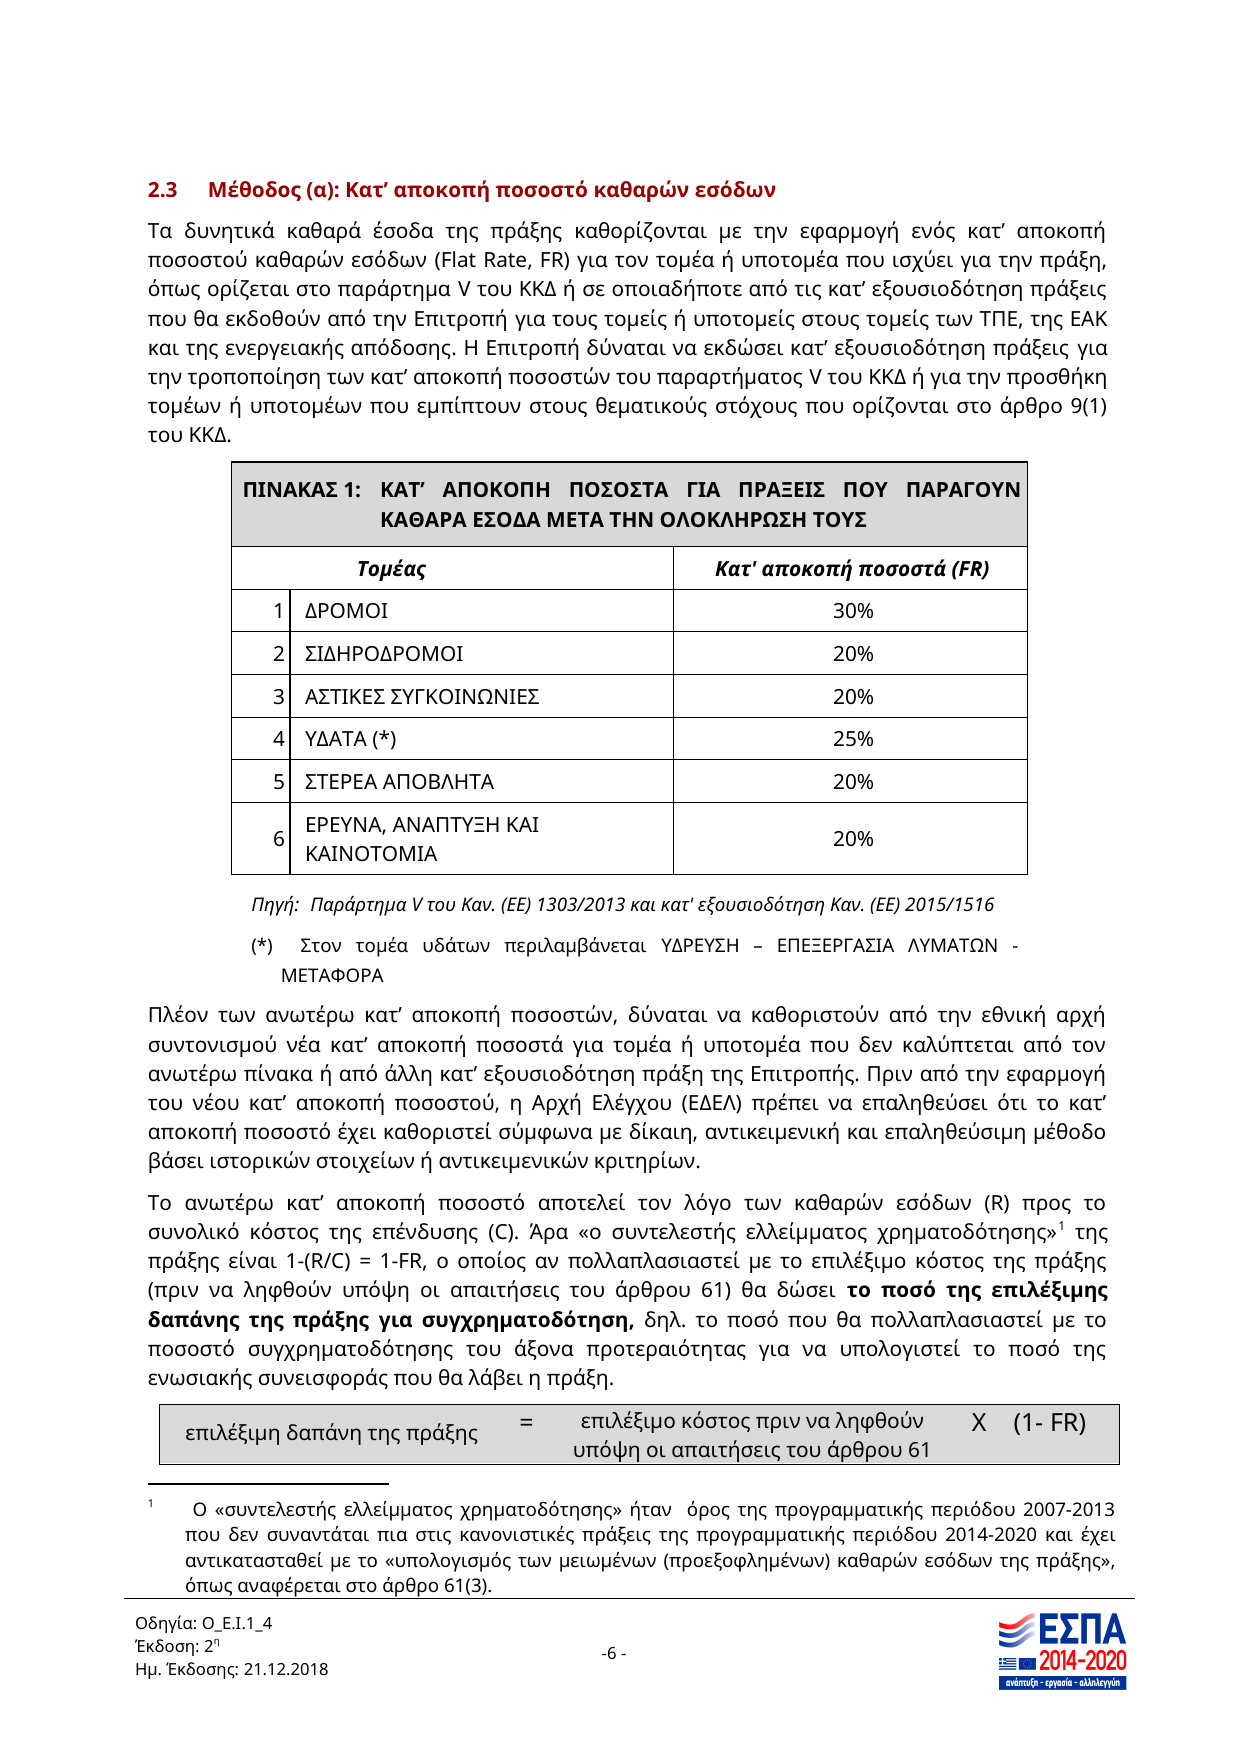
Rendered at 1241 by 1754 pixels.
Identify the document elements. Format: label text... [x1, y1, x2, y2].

table_cell Κατ' αποκοπή ποσοστά (FR) [674, 547, 1027, 588]
table_cell 2 [232, 632, 289, 674]
text Πλέον των ανωτέρω κατ’ αποκοπή ποσοστών, δύναται να καθοριστούν από την εθνική αρχή συντονισμού νέα κατ’ αποκοπή ποσοστά για τομέα ή υποτομέα που δεν καλύπτεται από τον ανωτέρω πίνακα ή από άλλη κατ’ εξουσιοδότηση πράξη της Επιτροπής. Πριν από την εφαρμογή του νέου κατ’ αποκοπή ποσοστού, η Αρχή Ελέγχου (ΕΔΕΛ) πρέπει να επαληθεύσει ότι το κατ’ αποκοπή ποσοστό έχει καθοριστεί σύμφωνα με δίκαιη, αντικειμενική και επαληθεύσιμη μέθοδο βάσει ιστορικών στοιχείων ή αντικειμενικών κριτηρίων. [148, 1000, 1108, 1175]
table_cell ΣΙΔΗΡΟΔΡΟΜΟΙ [291, 632, 673, 674]
table_cell 6 [232, 803, 289, 874]
table_header επιλέξιμη δαπάνη της πράξης για συγχρηματοδότηση (€, μη προεξοφλημένη) [160, 1405, 506, 1463]
subtitle Μέθοδος (α): Κατ’ αποκοπή ποσοστό καθαρών εσόδων [148, 174, 1110, 203]
text Πηγή: Παράρτημα V του Καν. (ΕΕ) 1303/2013 και κατ' εξουσιοδότηση Καν. (ΕΕ) 2015/1516 [251, 887, 1034, 917]
table_cell 20% [674, 803, 1027, 874]
table_header Χ [958, 1405, 1002, 1463]
table_cell 25% [674, 718, 1027, 759]
table_cell ΕΡΕΥΝΑ, ΑΝΑΠΤΥΞΗ ΚΑΙ ΚΑΙΝΟΤΟΜΙΑ [291, 803, 673, 874]
picture [995, 1611, 1130, 1692]
table_cell 1 [232, 590, 289, 631]
table_cell 5 [232, 760, 289, 802]
table_cell 30% [674, 590, 1027, 631]
table_cell 20% [674, 632, 1027, 674]
table_cell 20% [674, 760, 1027, 802]
table_cell 4 [232, 718, 289, 759]
table_header επιλέξιμο κόστος πριν να ληφθούν υπόψη οι απαιτήσεις του άρθρου 61 του ΚΚΔ (€, μη προεξοφλημένο) [549, 1405, 958, 1463]
table_header = [506, 1405, 549, 1463]
text (*) Στον τομέα υδάτων περιλαμβάνεται ΥΔΡΕΥΣΗ – ΕΠΕΞΕΡΓΑΣΙΑ ΛΥΜΑΤΩΝ - ΜΕΤΑΦΟΡΑ [251, 929, 1019, 987]
table_cell ΣΤΕΡΕΑ ΑΠΟΒΛΗΤΑ [291, 760, 673, 802]
text Το ανωτέρω κατ’ αποκοπή ποσοστό αποτελεί τον λόγο των καθαρών εσόδων (R) προς το συνολικό κόστος της επένδυσης (C). Άρα «ο συντελεστής ελλείμματος χρηματοδότησης» της πράξης είναι 1-(R/C) = 1-FR, ο οποίος αν πολλαπλασιαστεί με το επιλέξιμο κόστος της πράξης (πριν να ληφθούν υπόψη οι απαιτήσεις του άρθρου 61) θα δώσει το ποσό της επιλέξιμης δαπάνης της πράξης για συγχρηματοδότηση, δηλ. το ποσό που θα πολλαπλασιαστεί με το ποσοστό συγχρηματοδότησης του άξονα προτεραιότητας για να υπολογιστεί το ποσό της ενωσιακής συνεισφοράς που θα λάβει η πράξη. [148, 1187, 1108, 1392]
table_header (1- FR) [1002, 1405, 1119, 1463]
table_cell ΥΔΑΤΑ (*) [291, 718, 673, 759]
text Τα δυνητικά καθαρά έσοδα της πράξης καθορίζονται με την εφαρμογή ενός κατ’ αποκοπή ποσοστού καθαρών εσόδων (Flat Rate, FR) για τον τομέα ή υποτομέα που ισχύει για την πράξη, όπως ορίζεται στο παράρτημα V του ΚΚΔ ή σε οποιαδήποτε από τις κατ’ εξουσιοδότηση πράξεις που θα εκδοθούν από την Επιτροπή για τους τομείς ή υποτομείς στους τομείς των ΤΠΕ, της ΕΑΚ και της ενεργειακής απόδοσης. Η Επιτροπή δύναται να εκδώσει κατ’ εξουσιοδότηση πράξεις για την τροποποίηση των κατ’ αποκοπή ποσοστών του παραρτήματος V του ΚΚΔ ή για την προσθήκη τομέων ή υποτομέων που εμπίπτουν στους θεματικούς στόχους που ορίζονται στο άρθρο 9(1) του ΚΚΔ. [148, 216, 1108, 449]
table_cell 20% [674, 675, 1027, 717]
table_cell ΑΣΤΙΚΕΣ ΣΥΓΚΟΙΝΩΝΙΕΣ [291, 675, 673, 717]
table_header ΚΑΤ’ ΑΠΟΚΟΠΗ ΠΟΣΟΣΤΑ ΓΙΑ ΠΡΑΞΕΙΣ ΠΟΥ ΠΑΡΑΓΟΥΝ ΚΑΘΑΡΑ ΕΣΟΔΑ ΜΕΤΑ ΤΗΝ ΟΛΟΚΛΗΡΩΣΗ ΤΟΥΣ [380, 463, 1027, 546]
table_cell Τομέας [232, 547, 673, 588]
table_header ΠΙΝΑΚΑΣ 1: [232, 463, 380, 546]
table_cell ΔΡΟΜΟΙ [291, 590, 673, 631]
table_cell 3 [232, 675, 289, 717]
